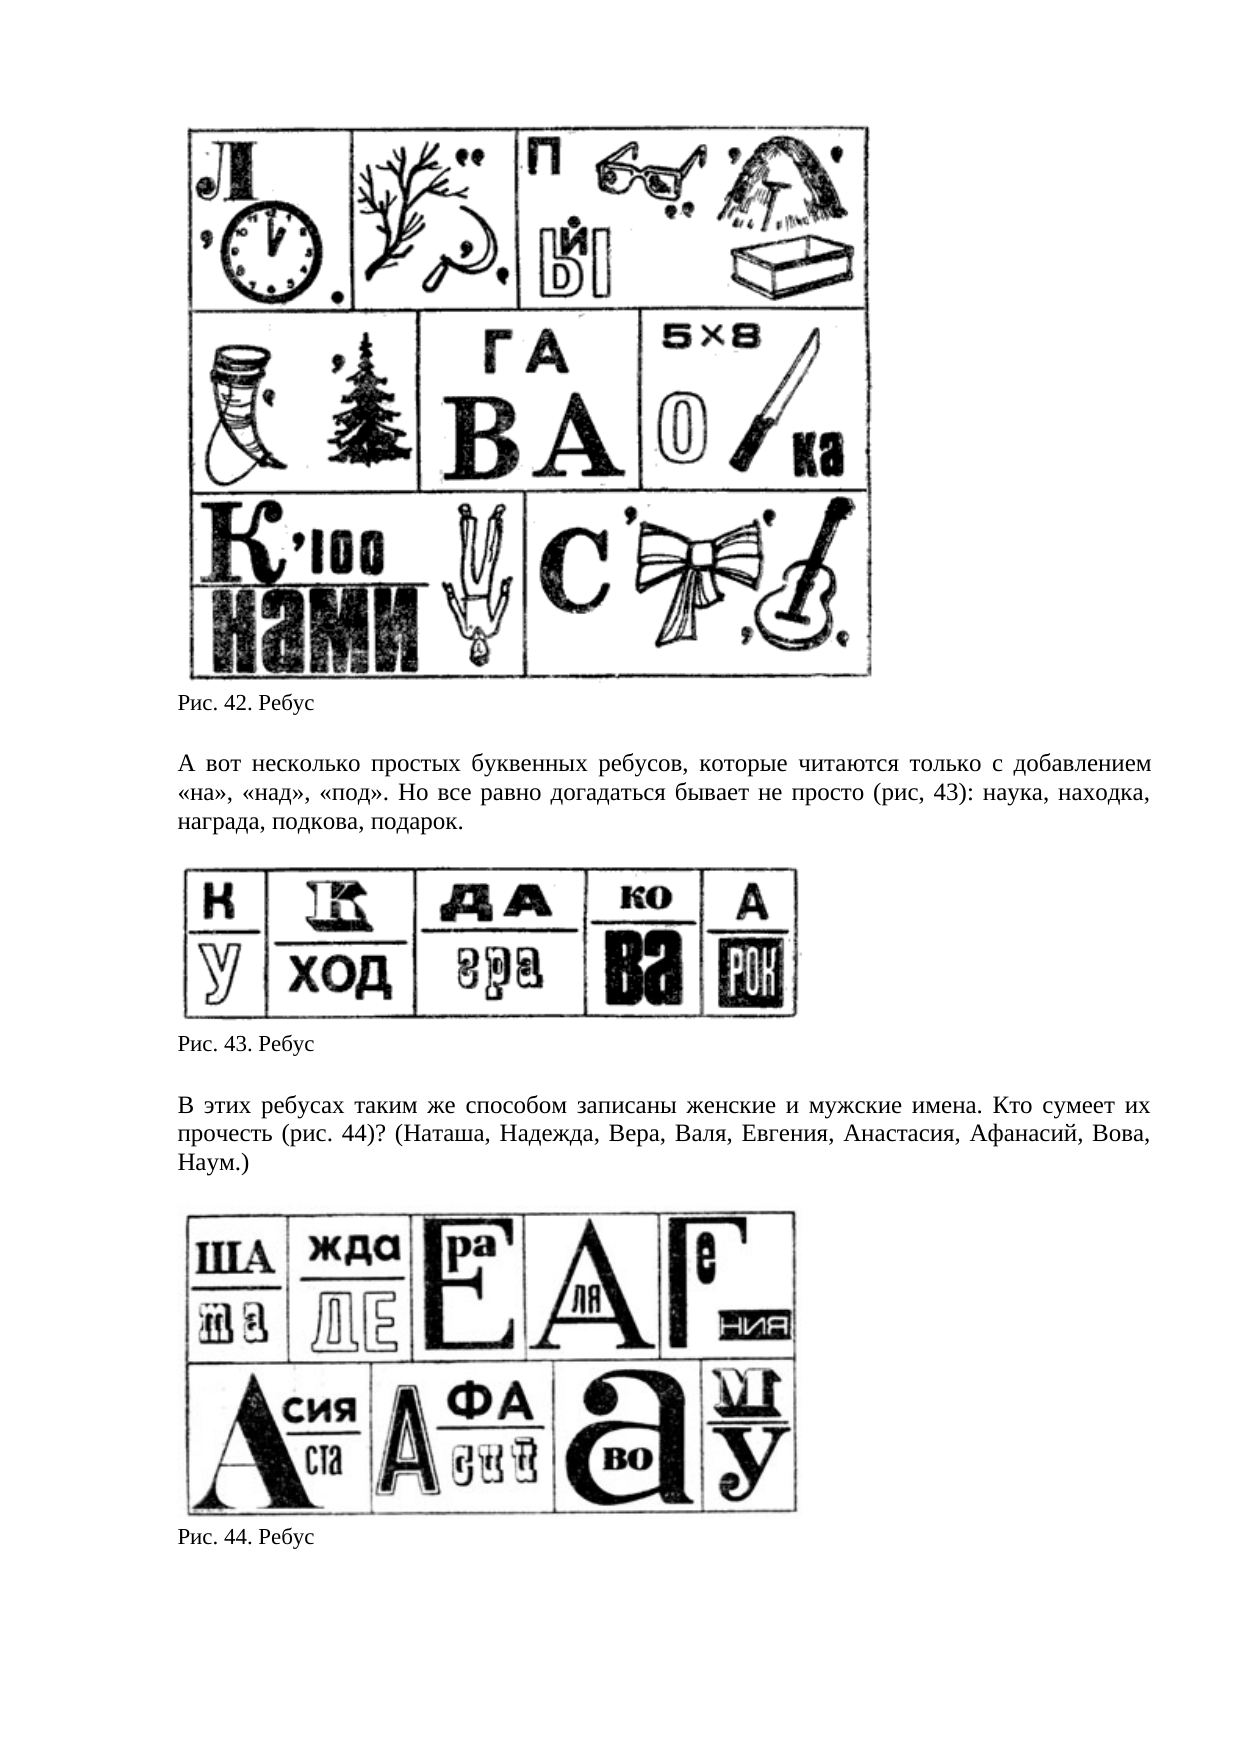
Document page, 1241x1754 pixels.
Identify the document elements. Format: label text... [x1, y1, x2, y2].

text А вот несколько простых буквенных ребусов, которые читаются только с добавлением «на», «над», «под». Но все равно догадаться бывает не просто (рис, 43): наука, находка, награда, подкова, подарок. [177, 748, 1152, 835]
picture [177, 1205, 803, 1520]
picture [177, 118, 881, 686]
picture [177, 863, 803, 1027]
text В этих ребусах таким же способом записаны женские и мужские имена. Кто сумеет их прочесть (рис. 44)? (Наташа, Надежда, Вера, Валя, Евгения, Анастасия, Афанасий, Вова, Наум.) [177, 1090, 1152, 1176]
